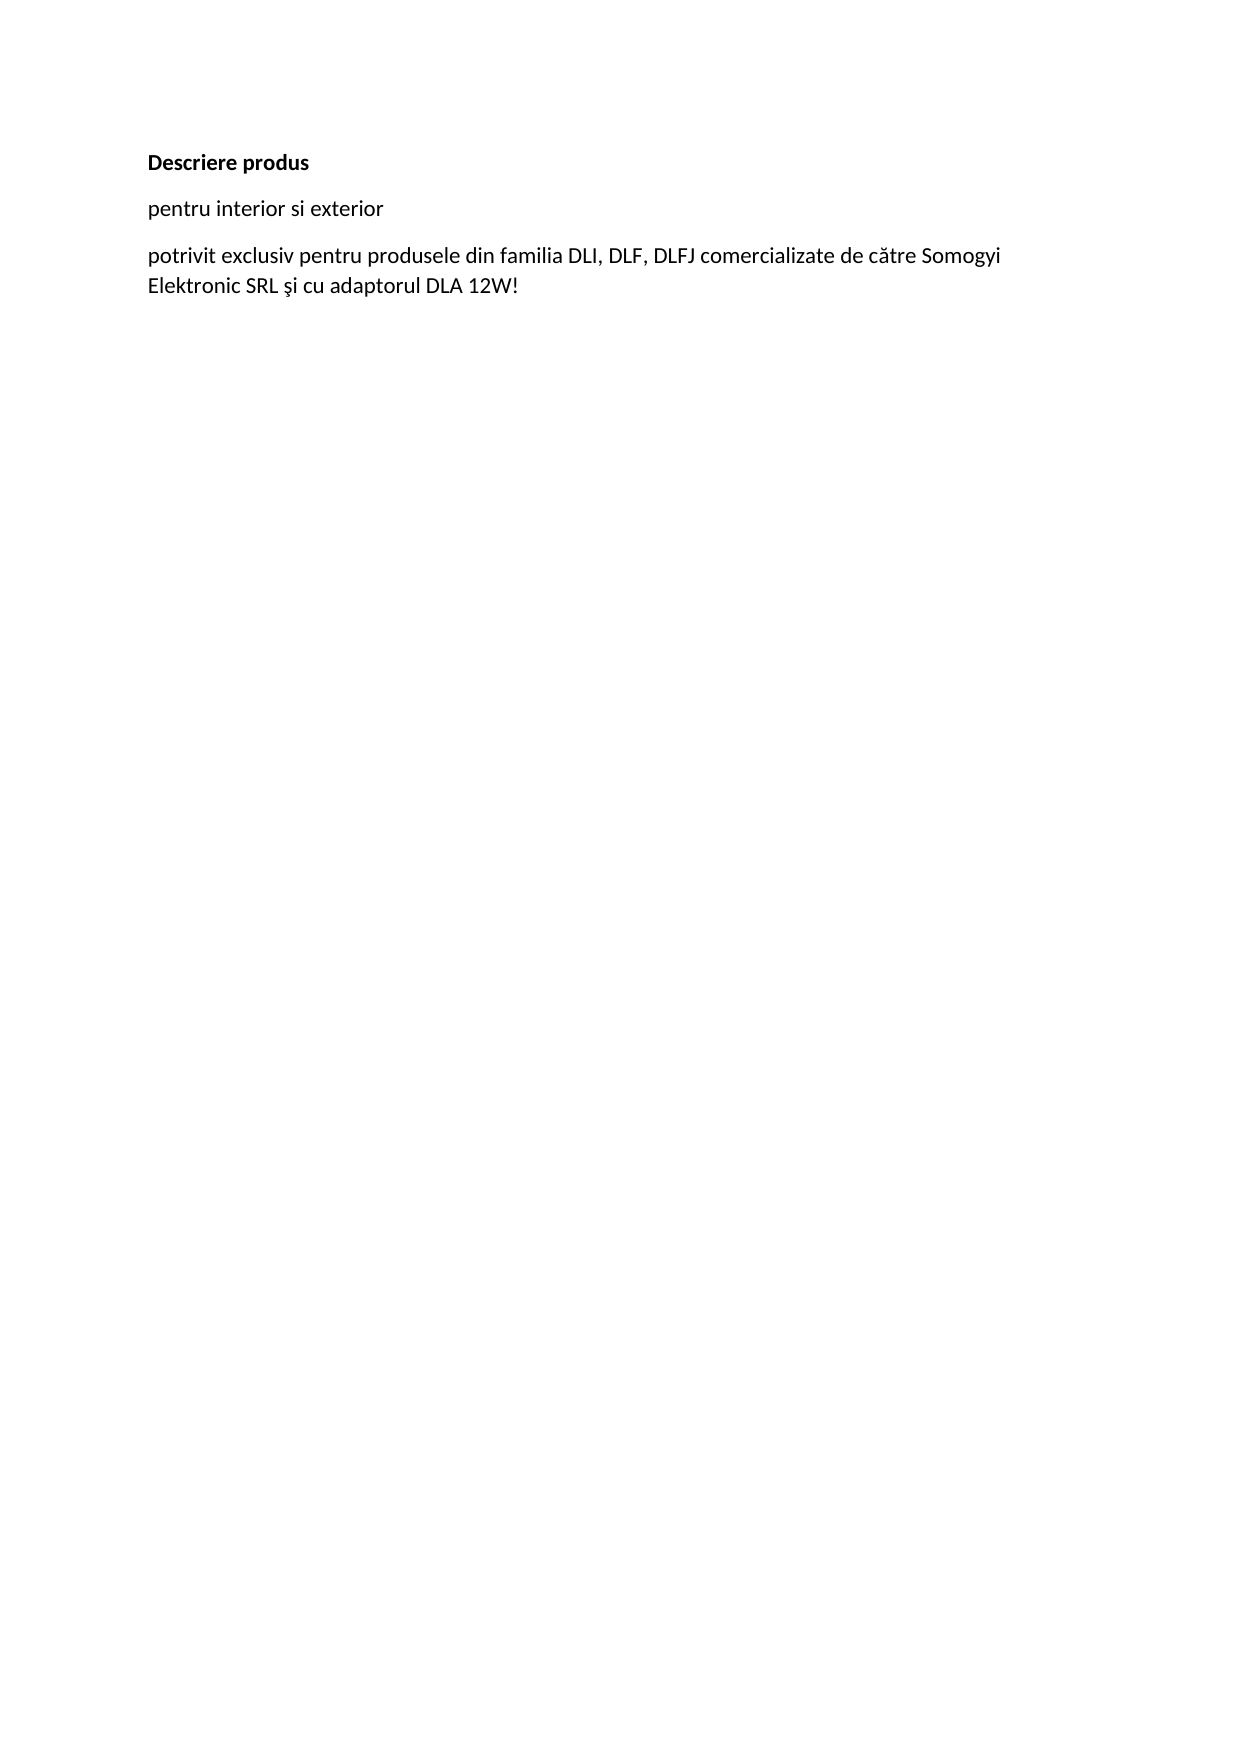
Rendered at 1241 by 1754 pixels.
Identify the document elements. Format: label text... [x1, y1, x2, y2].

text pentru interior si exterior [148, 194, 1093, 222]
text Descriere produs [148, 148, 1093, 176]
text potrivit exclusiv pentru produsele din familia DLI, DLF, DLFJ comercializate de către Somogyi Elektronic SRL şi cu adaptorul DLA 12W! [148, 241, 1093, 299]
